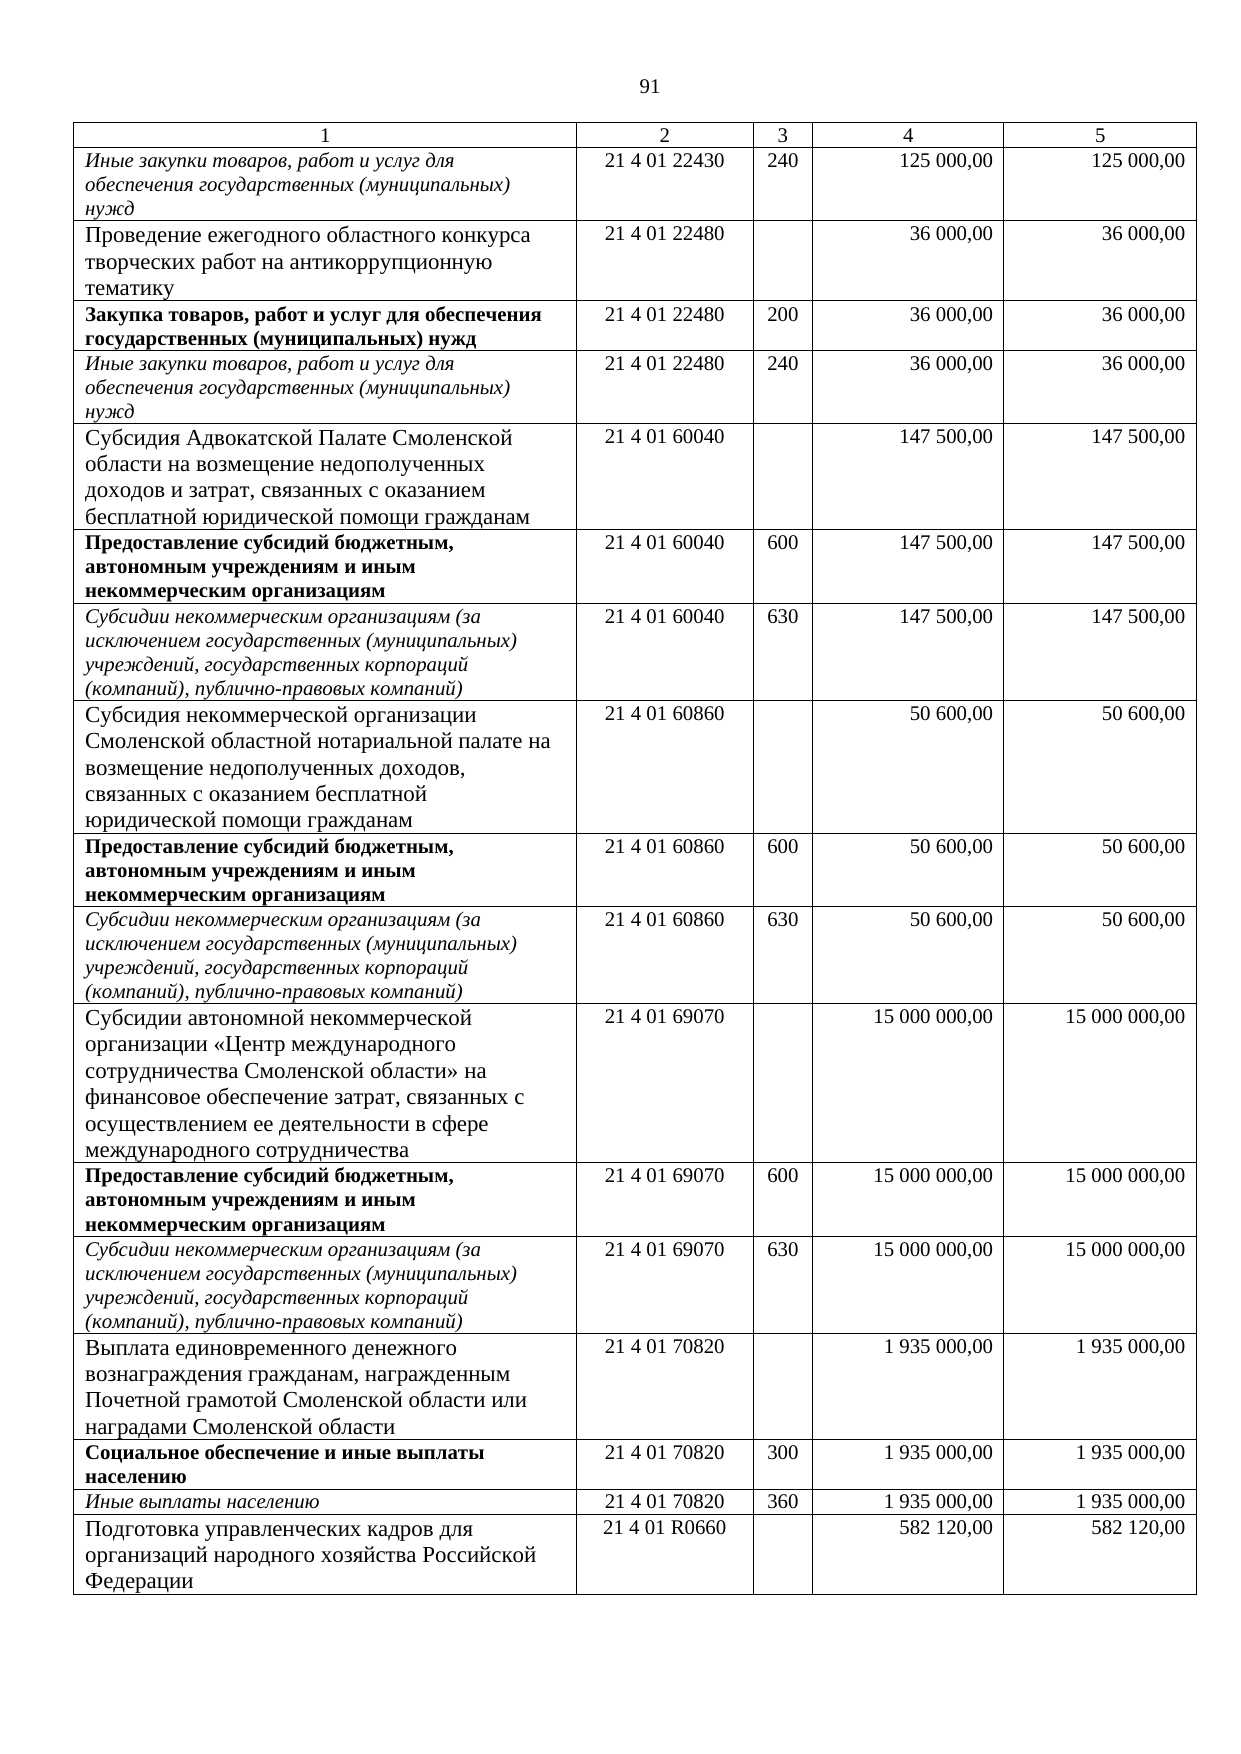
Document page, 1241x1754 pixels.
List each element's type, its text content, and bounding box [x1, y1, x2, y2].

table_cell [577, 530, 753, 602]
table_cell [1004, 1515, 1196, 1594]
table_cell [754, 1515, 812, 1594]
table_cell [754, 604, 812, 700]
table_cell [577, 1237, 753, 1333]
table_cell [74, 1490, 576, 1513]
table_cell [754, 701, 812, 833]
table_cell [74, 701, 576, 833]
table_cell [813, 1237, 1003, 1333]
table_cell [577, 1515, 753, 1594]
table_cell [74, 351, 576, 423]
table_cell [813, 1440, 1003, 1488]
table_header 2 [577, 123, 753, 147]
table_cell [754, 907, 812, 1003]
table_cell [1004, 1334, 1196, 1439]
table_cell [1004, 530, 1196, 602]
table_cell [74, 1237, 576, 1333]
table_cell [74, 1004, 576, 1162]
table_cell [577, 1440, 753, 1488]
table_header 5 [1004, 123, 1196, 147]
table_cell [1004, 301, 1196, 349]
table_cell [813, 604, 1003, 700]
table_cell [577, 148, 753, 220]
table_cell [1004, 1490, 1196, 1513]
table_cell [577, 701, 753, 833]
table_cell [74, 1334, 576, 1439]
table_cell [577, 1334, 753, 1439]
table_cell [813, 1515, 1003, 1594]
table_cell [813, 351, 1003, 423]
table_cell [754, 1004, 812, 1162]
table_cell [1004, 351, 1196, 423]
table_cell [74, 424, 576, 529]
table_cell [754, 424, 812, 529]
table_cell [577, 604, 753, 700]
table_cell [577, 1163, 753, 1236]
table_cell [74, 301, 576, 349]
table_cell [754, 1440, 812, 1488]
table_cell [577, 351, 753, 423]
table_header 1 [74, 123, 576, 147]
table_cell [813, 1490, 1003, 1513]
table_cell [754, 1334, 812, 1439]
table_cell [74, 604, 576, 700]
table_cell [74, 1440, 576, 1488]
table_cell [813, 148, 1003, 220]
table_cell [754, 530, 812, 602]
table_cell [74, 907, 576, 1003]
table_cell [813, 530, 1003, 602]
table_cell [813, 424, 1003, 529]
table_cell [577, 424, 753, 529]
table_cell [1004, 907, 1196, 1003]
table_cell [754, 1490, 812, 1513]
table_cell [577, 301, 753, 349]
table_header 4 [813, 123, 1003, 147]
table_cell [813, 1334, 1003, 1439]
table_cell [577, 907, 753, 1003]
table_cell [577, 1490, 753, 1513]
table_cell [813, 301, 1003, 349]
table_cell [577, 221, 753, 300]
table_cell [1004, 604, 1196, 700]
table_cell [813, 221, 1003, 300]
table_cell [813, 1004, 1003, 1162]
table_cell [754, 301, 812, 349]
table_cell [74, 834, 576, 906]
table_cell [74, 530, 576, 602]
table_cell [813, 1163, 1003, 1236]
table_header 3 [754, 123, 812, 147]
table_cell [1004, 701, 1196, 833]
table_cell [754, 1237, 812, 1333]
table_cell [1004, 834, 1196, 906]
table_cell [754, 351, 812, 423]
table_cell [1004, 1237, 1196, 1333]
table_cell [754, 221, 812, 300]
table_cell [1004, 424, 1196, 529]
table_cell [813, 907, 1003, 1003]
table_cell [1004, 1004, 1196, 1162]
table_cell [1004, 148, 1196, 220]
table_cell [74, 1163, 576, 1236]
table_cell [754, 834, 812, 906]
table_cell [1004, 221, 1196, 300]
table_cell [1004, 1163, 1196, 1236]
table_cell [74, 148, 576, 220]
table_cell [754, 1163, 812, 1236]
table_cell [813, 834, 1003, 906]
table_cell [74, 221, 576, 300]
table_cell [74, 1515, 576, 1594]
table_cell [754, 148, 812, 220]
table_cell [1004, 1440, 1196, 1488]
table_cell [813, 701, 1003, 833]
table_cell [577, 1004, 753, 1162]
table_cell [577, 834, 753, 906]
